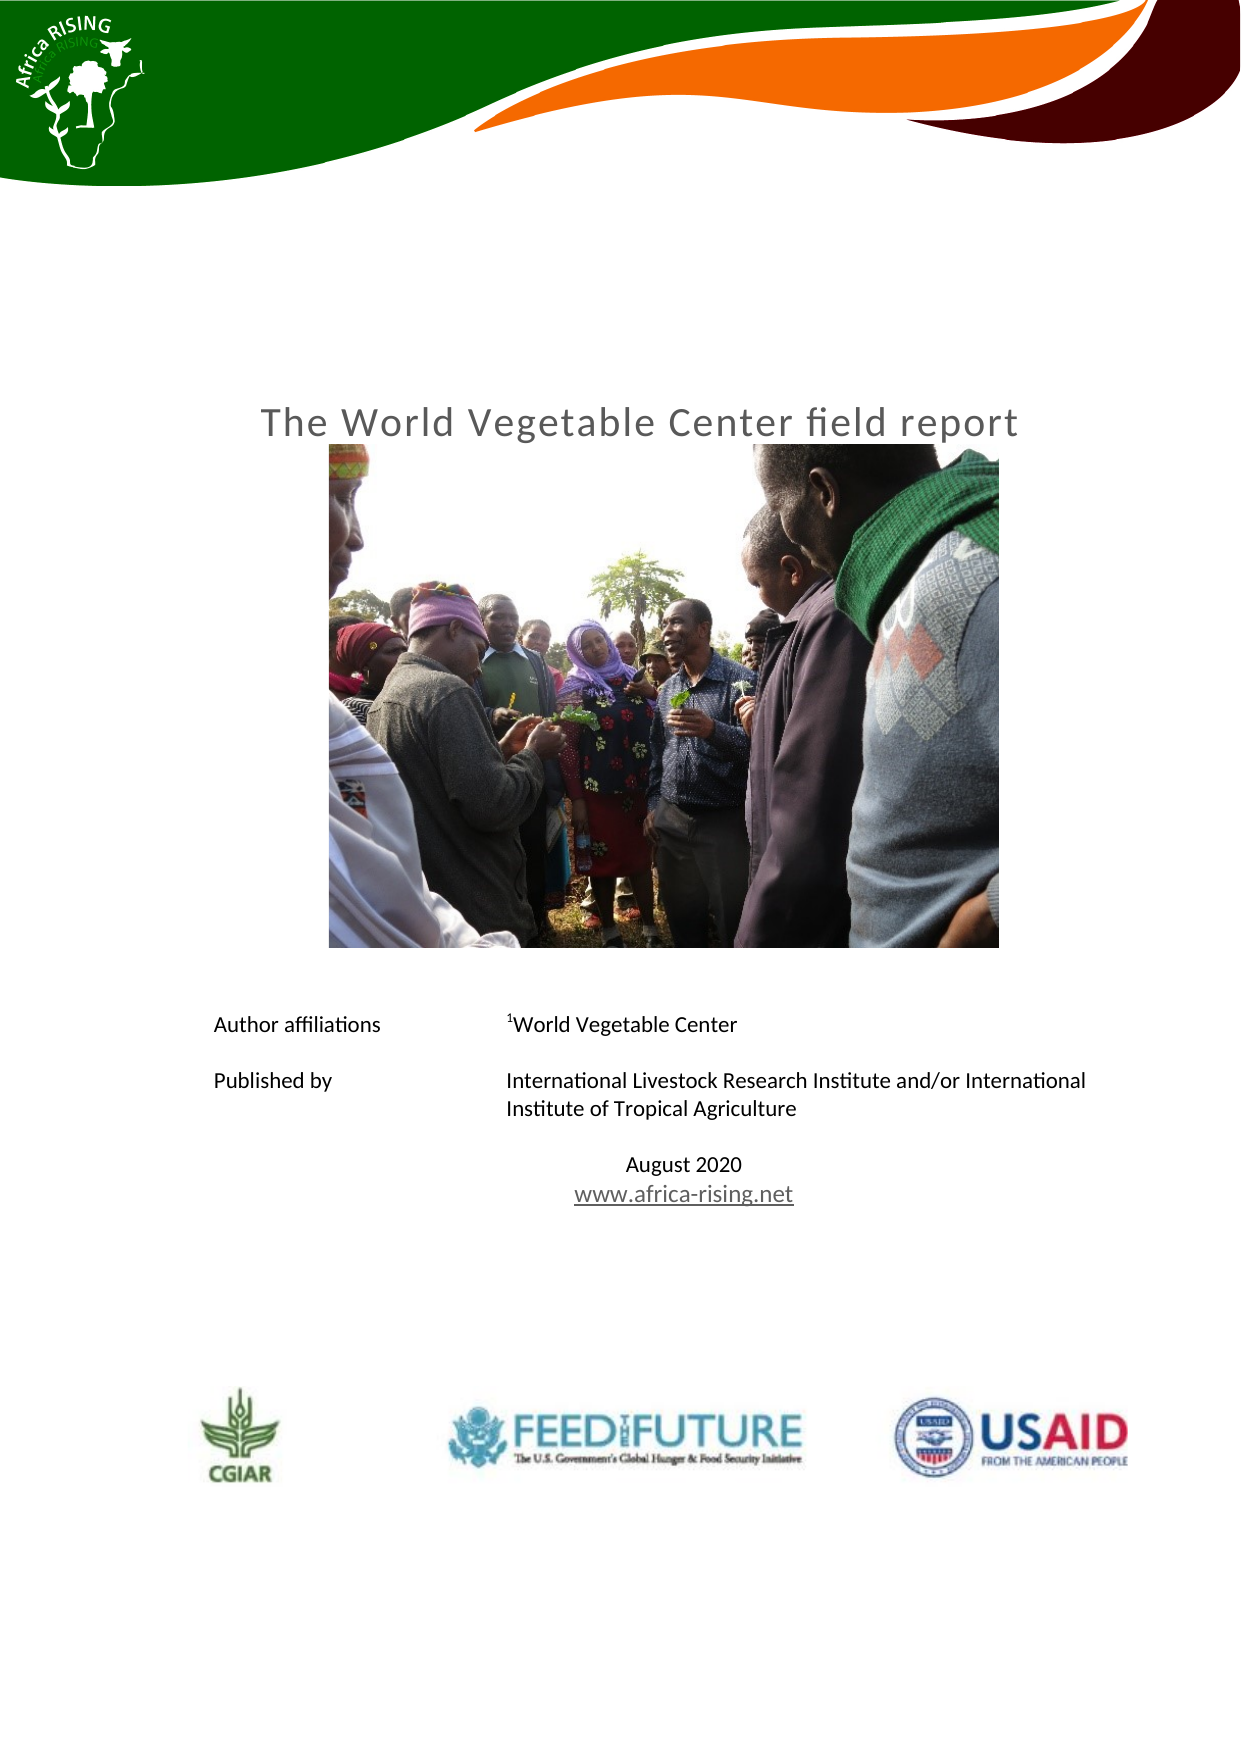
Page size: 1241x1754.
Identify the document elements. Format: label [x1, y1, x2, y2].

picture [0, 0, 1241, 186]
picture [187, 1386, 1128, 1490]
picture [328, 444, 999, 948]
